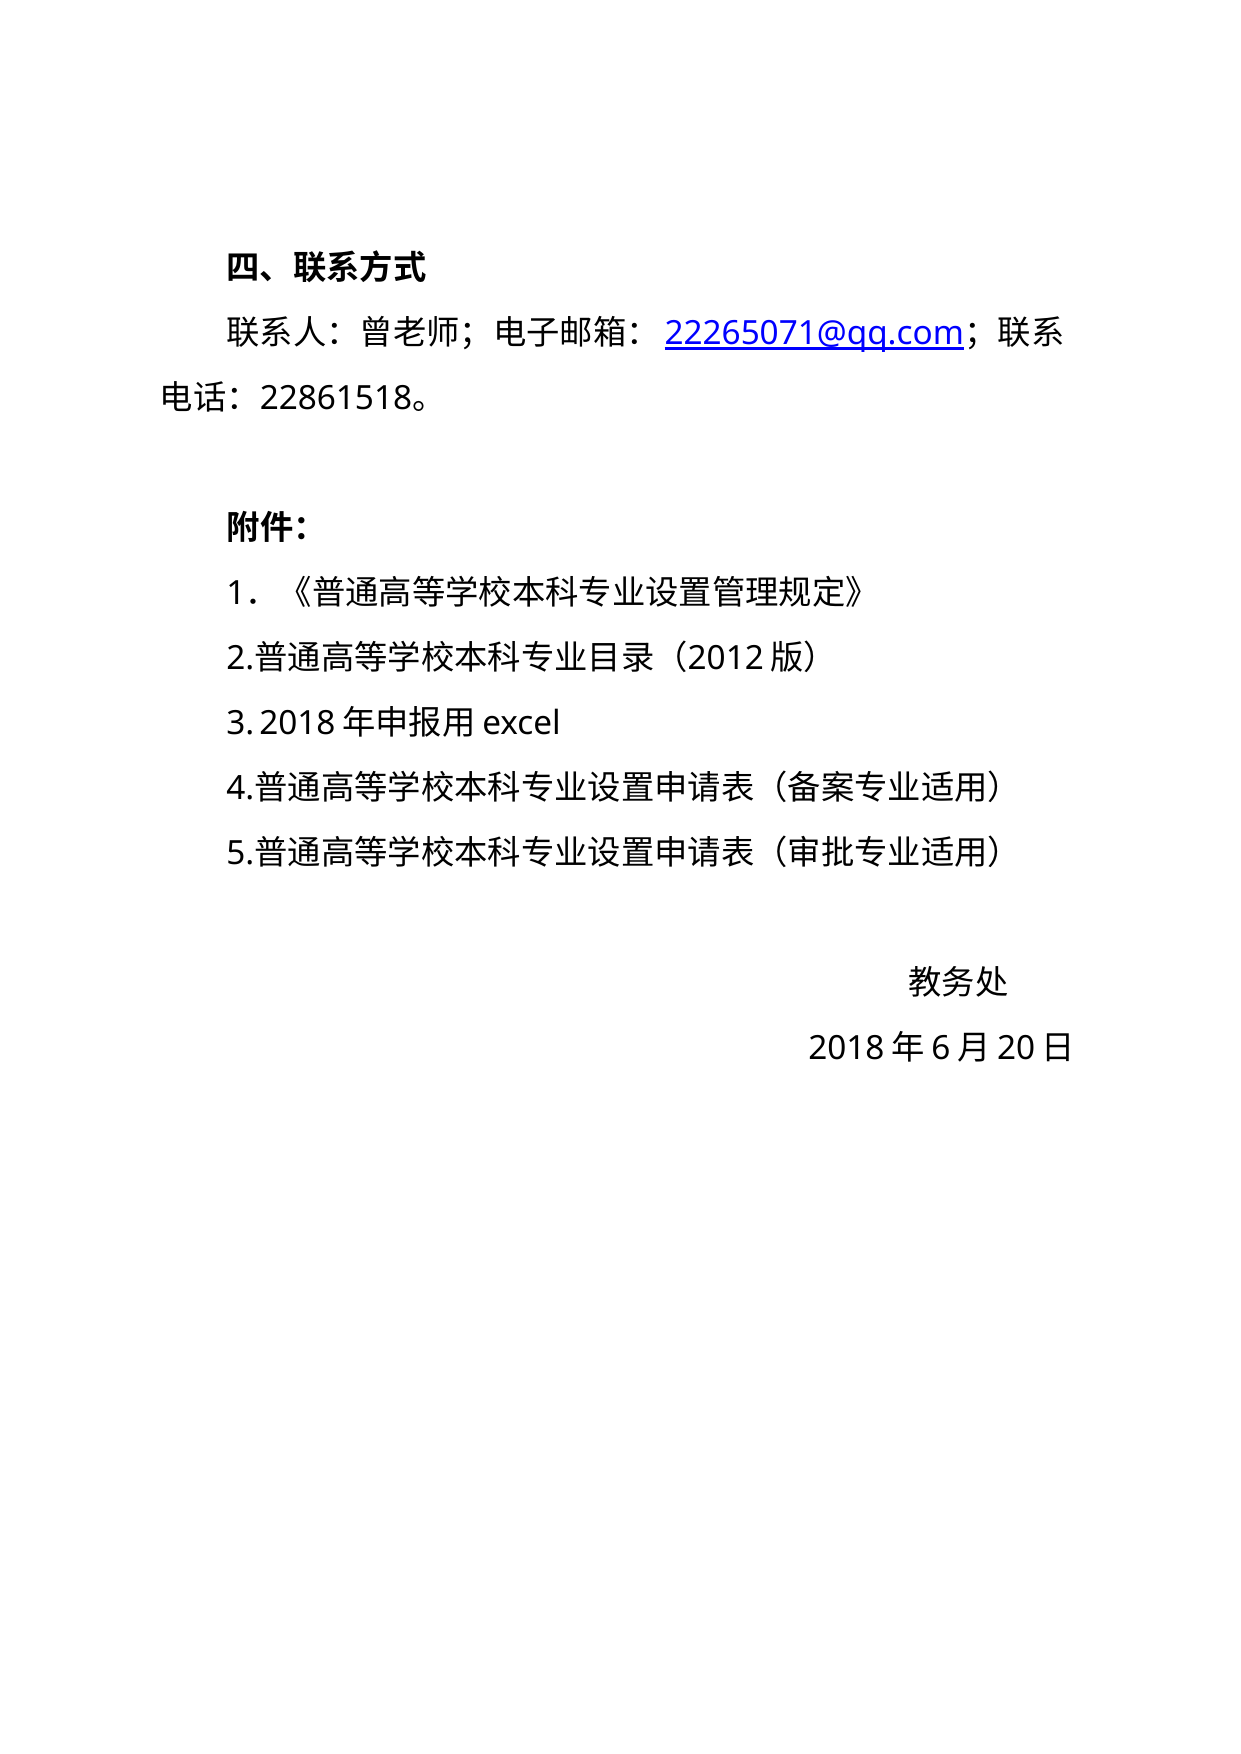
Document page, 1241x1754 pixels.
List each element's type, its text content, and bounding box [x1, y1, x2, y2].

text 2018年6月20日 [159, 1013, 1075, 1078]
text 教务处 [159, 948, 1008, 1013]
text 4.普通高等学校本科专业设置申请表（备案专业适用） [159, 753, 1075, 818]
text 联系人：曾老师；电子邮箱： 22265071@qq.com；联系电话：22861518。 [159, 298, 1075, 428]
text 3. 2018年申报用excel [159, 688, 1075, 753]
text 1．《普通高等学校本科专业设置管理规定》 [159, 558, 1075, 623]
text 5.普通高等学校本科专业设置申请表（审批专业适用） [159, 818, 1075, 883]
text 2.普通高等学校本科专业目录（2012版） [159, 623, 1075, 688]
text 附件： [159, 493, 1075, 558]
text 四、联系方式 [159, 233, 1075, 298]
